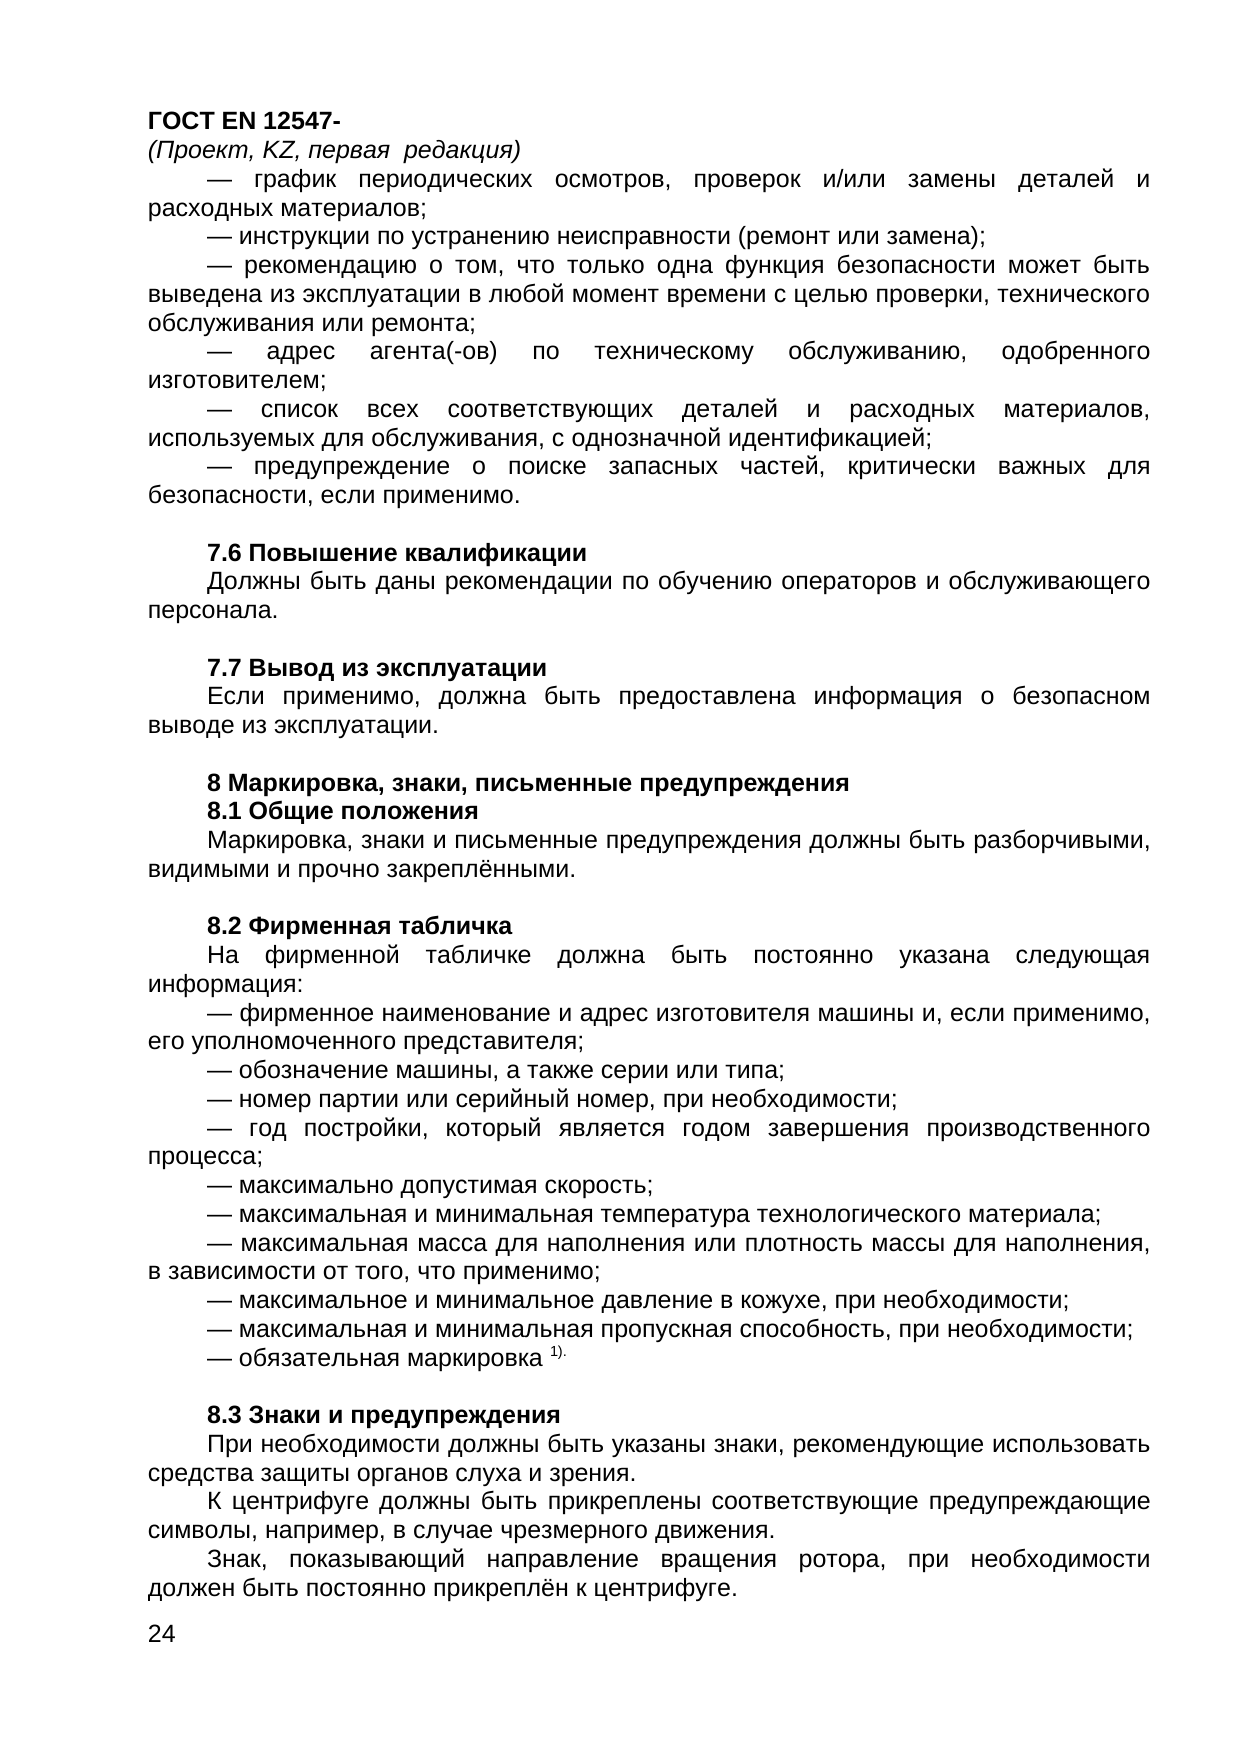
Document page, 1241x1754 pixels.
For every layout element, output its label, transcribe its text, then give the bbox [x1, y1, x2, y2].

text Должны быть даны рекомендации по обучению операторов и обслуживающего персонала. [148, 566, 1152, 624]
text — обозначение машины, а также серии или типа; [148, 1055, 1152, 1084]
text — максимальная масса для наполнения или плотность массы для наполнения, в зависимости от того, что применимо; [148, 1227, 1152, 1285]
text — инструкции по устранению неисправности (ремонт или замена); [148, 221, 1152, 250]
text — год постройки, который является годом завершения производственного процесса; [148, 1112, 1152, 1170]
text Знак, показывающий направление вращения ротора, при необходимости должен быть постоянно прикреплён к центрифуге. [148, 1544, 1152, 1601]
text Если применимо, должна быть предоставлена информация о безопасном выводе из эксплуатации. [148, 681, 1152, 739]
text — обязательная маркировка 1). [148, 1342, 1152, 1371]
text Маркировка, знаки и письменные предупреждения должны быть разборчивыми, видимыми и прочно закреплёнными. [148, 825, 1152, 882]
text При необходимости должны быть указаны знаки, рекомендующие использовать средства защиты органов слуха и зрения. [148, 1429, 1152, 1486]
text — номер партии или серийный номер, при необходимости; [148, 1084, 1152, 1112]
text — максимальная и минимальная пропускная способность, при необходимости; [148, 1314, 1152, 1342]
text 8.3 Знаки и предупреждения [148, 1400, 1152, 1429]
text 7.7 Вывод из эксплуатации [148, 652, 1152, 681]
text — график периодических осмотров, проверок и/или замены деталей и расходных материалов; [148, 164, 1152, 221]
text — список всех соответствующих деталей и расходных материалов, используемых для обслуживания, с однозначной идентификацией; [148, 394, 1152, 451]
text — максимально допустимая скорость; [148, 1170, 1152, 1199]
text — предупреждение о поиске запасных частей, критически важных для безопасности, если применимо. [148, 451, 1152, 509]
text — рекомендацию о том, что только одна функция безопасности может быть выведена из эксплуатации в любой момент времени с целью проверки, технического обслуживания или ремонта; [148, 250, 1152, 336]
text — максимальная и минимальная температура технологического материала; [148, 1199, 1152, 1227]
text — фирменное наименование и адрес изготовителя машины и, если применимо, его уполномоченного представителя; [148, 997, 1152, 1055]
text 8.2 Фирменная табличка [148, 911, 1152, 940]
text К центрифуге должны быть прикреплены соответствующие предупреждающие символы, например, в случае чрезмерного движения. [148, 1486, 1152, 1544]
text — максимальное и минимальное давление в кожухе, при необходимости; [148, 1285, 1152, 1314]
text 8.1 Общие положения [148, 796, 1152, 825]
text На фирменной табличке должна быть постоянно указана следующая информация: [148, 940, 1152, 997]
text — адрес агента(-ов) по техническому обслуживанию, одобренного изготовителем; [148, 336, 1152, 394]
text 7.6 Повышение квалификации [148, 537, 1152, 566]
text 8 Маркировка, знаки, письменные предупреждения [148, 767, 1152, 796]
